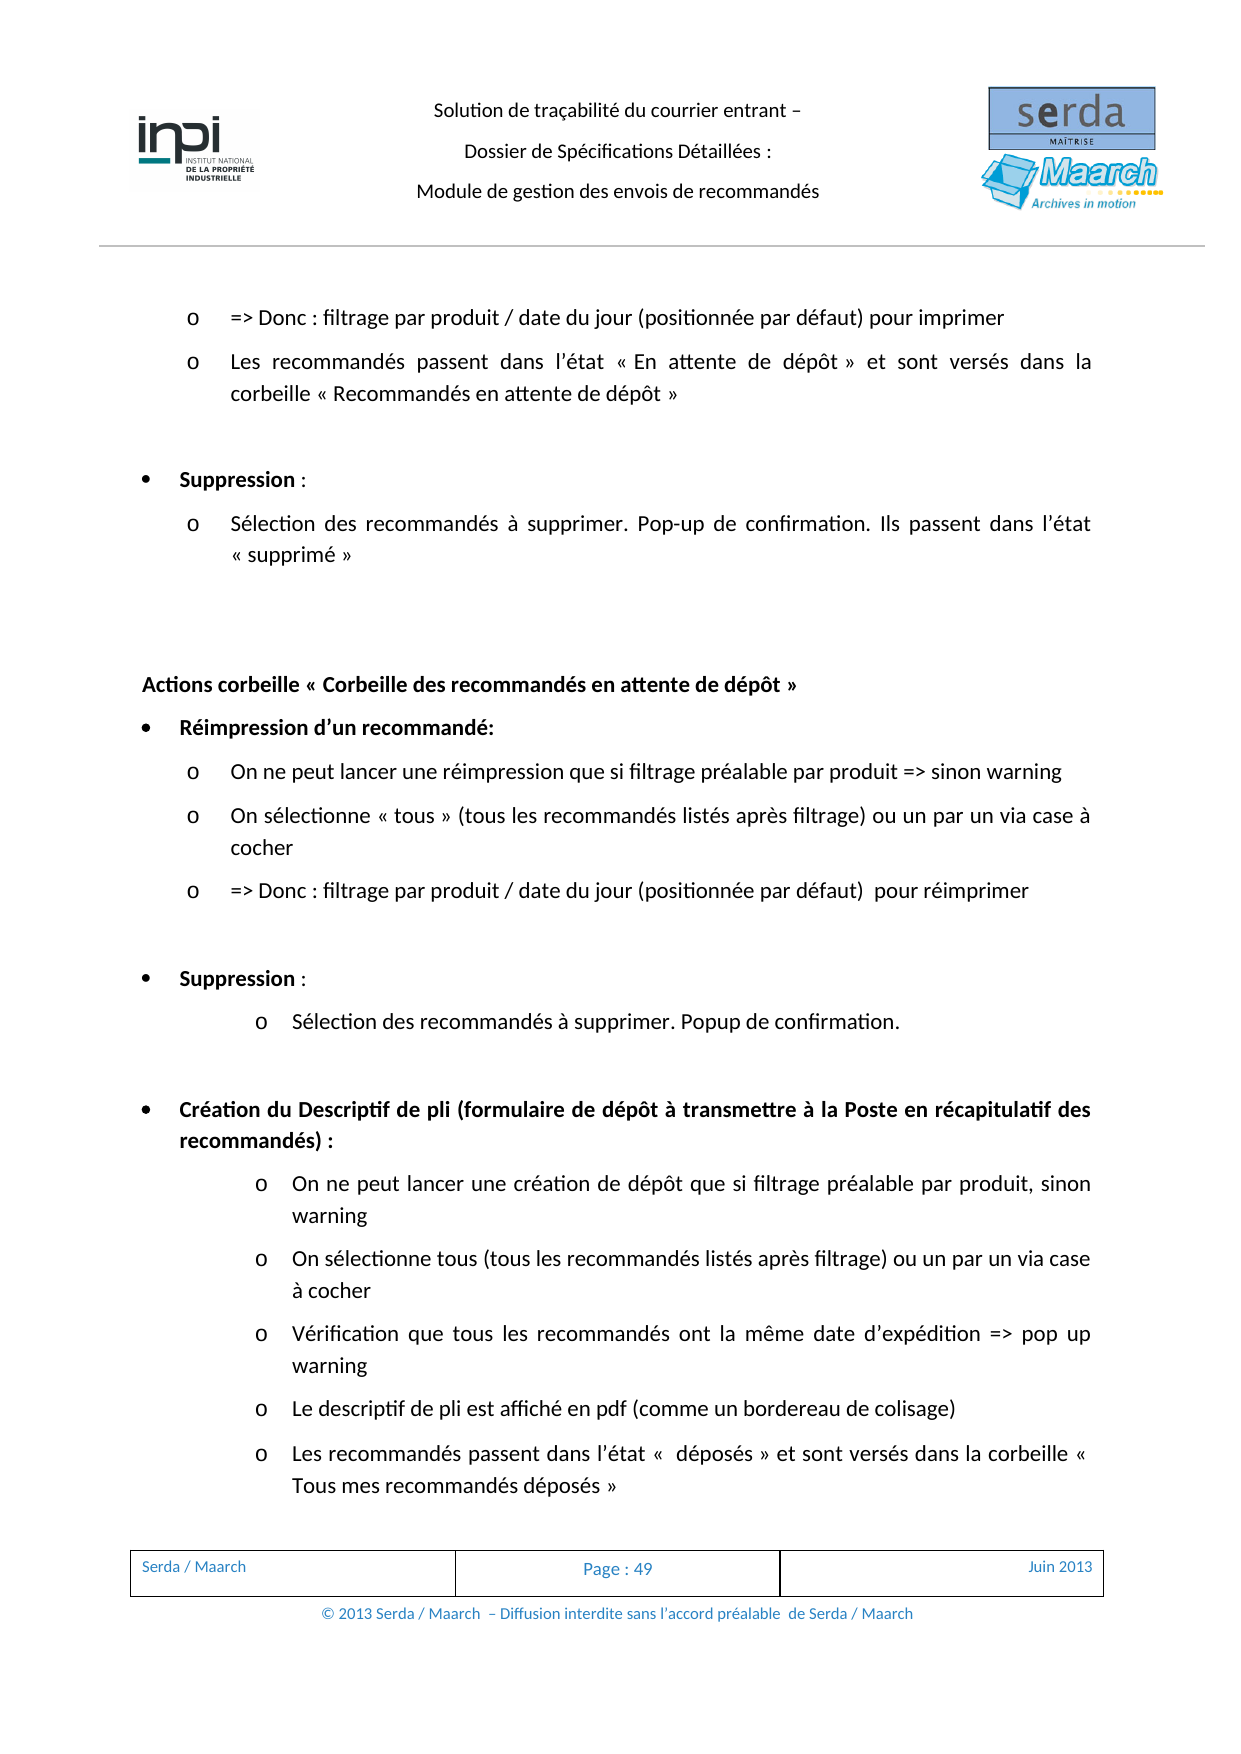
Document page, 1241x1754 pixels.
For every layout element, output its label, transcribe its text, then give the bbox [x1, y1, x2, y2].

picture [988, 86, 1156, 150]
list On ne peut lancer une création de dépôt que si filtrage préalable par produit, sinon warning [254, 1169, 1092, 1229]
picture [128, 109, 260, 192]
list Sélection des recommandés à supprimer. Popup de confirmation. [254, 1007, 1092, 1037]
list Création du Descriptif de pli (formulaire de dépôt à transmettre à la Poste en récapitulatif des recommandés) : [142, 1095, 1092, 1154]
list Réimpression d’un recommandé: [142, 713, 1092, 742]
list => Donc : filtrage par produit / date du jour (positionnée par défaut) pour imprimer [186, 303, 1092, 332]
list Les recommandés passent dans l’état « déposés » et sont versés dans la corbeille « Tous mes recommandés déposés » [254, 1439, 1092, 1499]
text Actions corbeille « Corbeille des recommandés en attente de dépôt » [142, 670, 1092, 698]
list Le descriptif de pli est affiché en pdf (comme un bordereau de colisage) [254, 1394, 1092, 1424]
list On sélectionne tous (tous les recommandés listés après filtrage) ou un par un via case à cocher [254, 1244, 1092, 1304]
list Sélection des recommandés à supprimer. Pop-up de confirmation. Ils passent dans l’état « supprimé » [186, 509, 1092, 569]
list Suppression : [142, 964, 1092, 992]
list On ne peut lancer une réimpression que si filtrage préalable par produit => sinon warning [186, 757, 1092, 786]
list Les recommandés passent dans l’état « En attente de dépôt » et sont versés dans la corbeille « Recommandés en attente de dépôt » [186, 347, 1092, 407]
list => Donc : filtrage par produit / date du jour (positionnée par défaut) pour réimprimer [186, 876, 1092, 906]
picture [978, 151, 1166, 215]
list Vérification que tous les recommandés ont la même date d’expédition => pop up warning [254, 1319, 1092, 1379]
list Suppression : [142, 466, 1092, 493]
list On sélectionne « tous » (tous les recommandés listés après filtrage) ou un par un via case à cocher [186, 801, 1092, 861]
